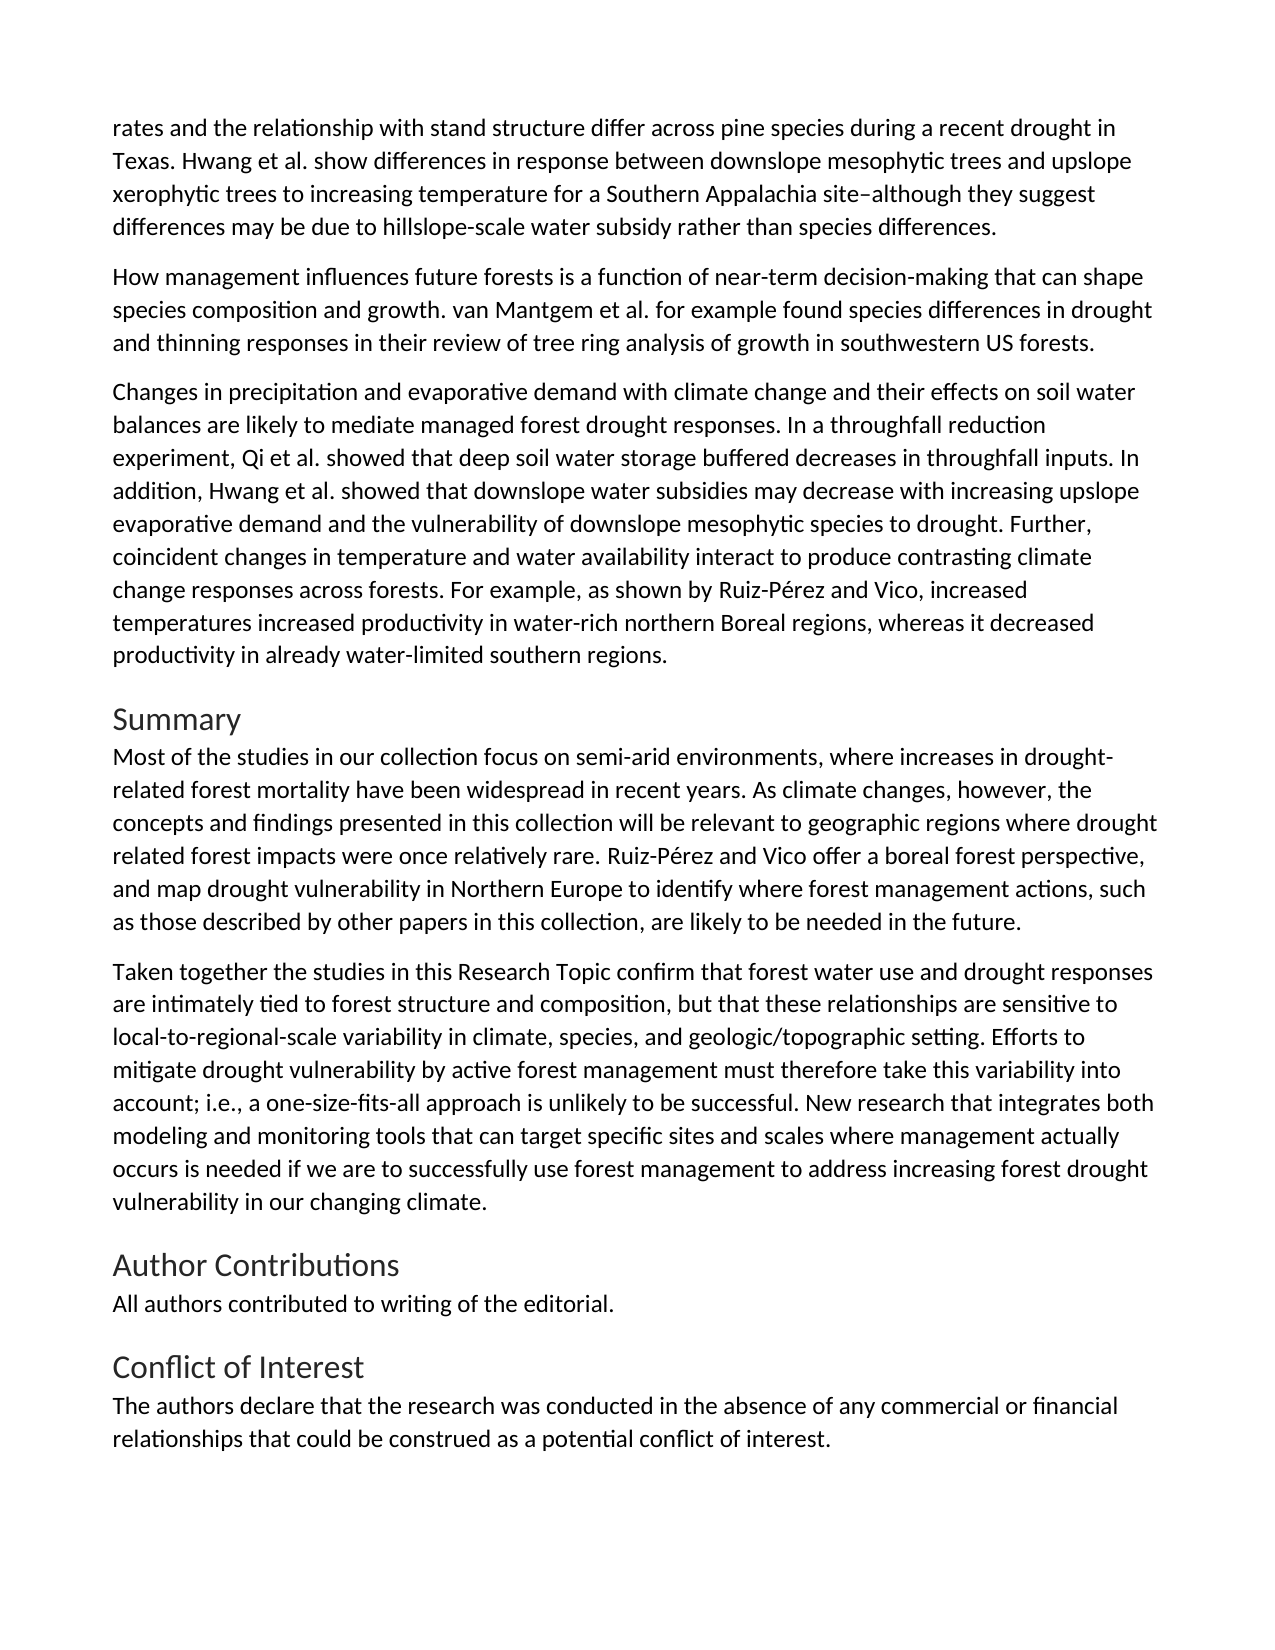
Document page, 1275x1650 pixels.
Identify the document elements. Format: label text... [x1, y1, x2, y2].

subtitle Summary [112, 697, 1162, 738]
text How management influences future forests is a function of near-term decision-making that can shape species composition and growth. van Mantgem et al. for example found species differences in drought and thinning responses in their review of tree ring analysis of growth in southwestern US forests. [112, 261, 1162, 357]
text Taken together the studies in this Research Topic confirm that forest water use and drought responses are intimately tied to forest structure and composition, but that these relationships are sensitive to local-to-regional-scale variability in climate, species, and geologic/topographic setting. Efforts to mitigate drought vulnerability by active forest management must therefore take this variability into account; i.e., a one-size-fits-all approach is unlikely to be successful. New research that integrates both modeling and monitoring tools that can target specific sites and scales where management actually occurs is needed if we are to successfully use forest management to address increasing forest drought vulnerability in our changing climate. [112, 956, 1162, 1217]
subtitle Author Contributions [112, 1244, 1162, 1285]
text Changes in precipitation and evaporative demand with climate change and their effects on soil water balances are likely to mediate managed forest drought responses. In a throughfall reduction experiment, Qi et al. showed that deep soil water storage buffered decreases in throughfall inputs. In addition, Hwang et al. showed that downslope water subsidies may decrease with increasing upslope evaporative demand and the vulnerability of downslope mesophytic species to drought. Further, coincident changes in temperature and water availability interact to produce contrasting climate change responses across forests. For example, as shown by Ruiz-Pérez and Vico, increased temperatures increased productivity in water-rich northern Boreal regions, whereas it decreased productivity in already water-limited southern regions. [112, 376, 1162, 670]
text Most of the studies in our collection focus on semi-arid environments, where increases in drought-related forest mortality have been widespread in recent years. As climate changes, however, the concepts and findings presented in this collection will be relevant to geographic regions where drought related forest impacts were once relatively rare. Ruiz-Pérez and Vico offer a boreal forest perspective, and map drought vulnerability in Northern Europe to identify where forest management actions, such as those described by other papers in this collection, are likely to be needed in the future. [112, 741, 1162, 937]
text The authors declare that the research was conducted in the absence of any commercial or financial relationships that could be construed as a potential conflict of interest. [112, 1390, 1162, 1453]
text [112, 112, 1162, 242]
subtitle Conflict of Interest [112, 1346, 1162, 1387]
text All authors contributed to writing of the editorial. [112, 1288, 1162, 1318]
